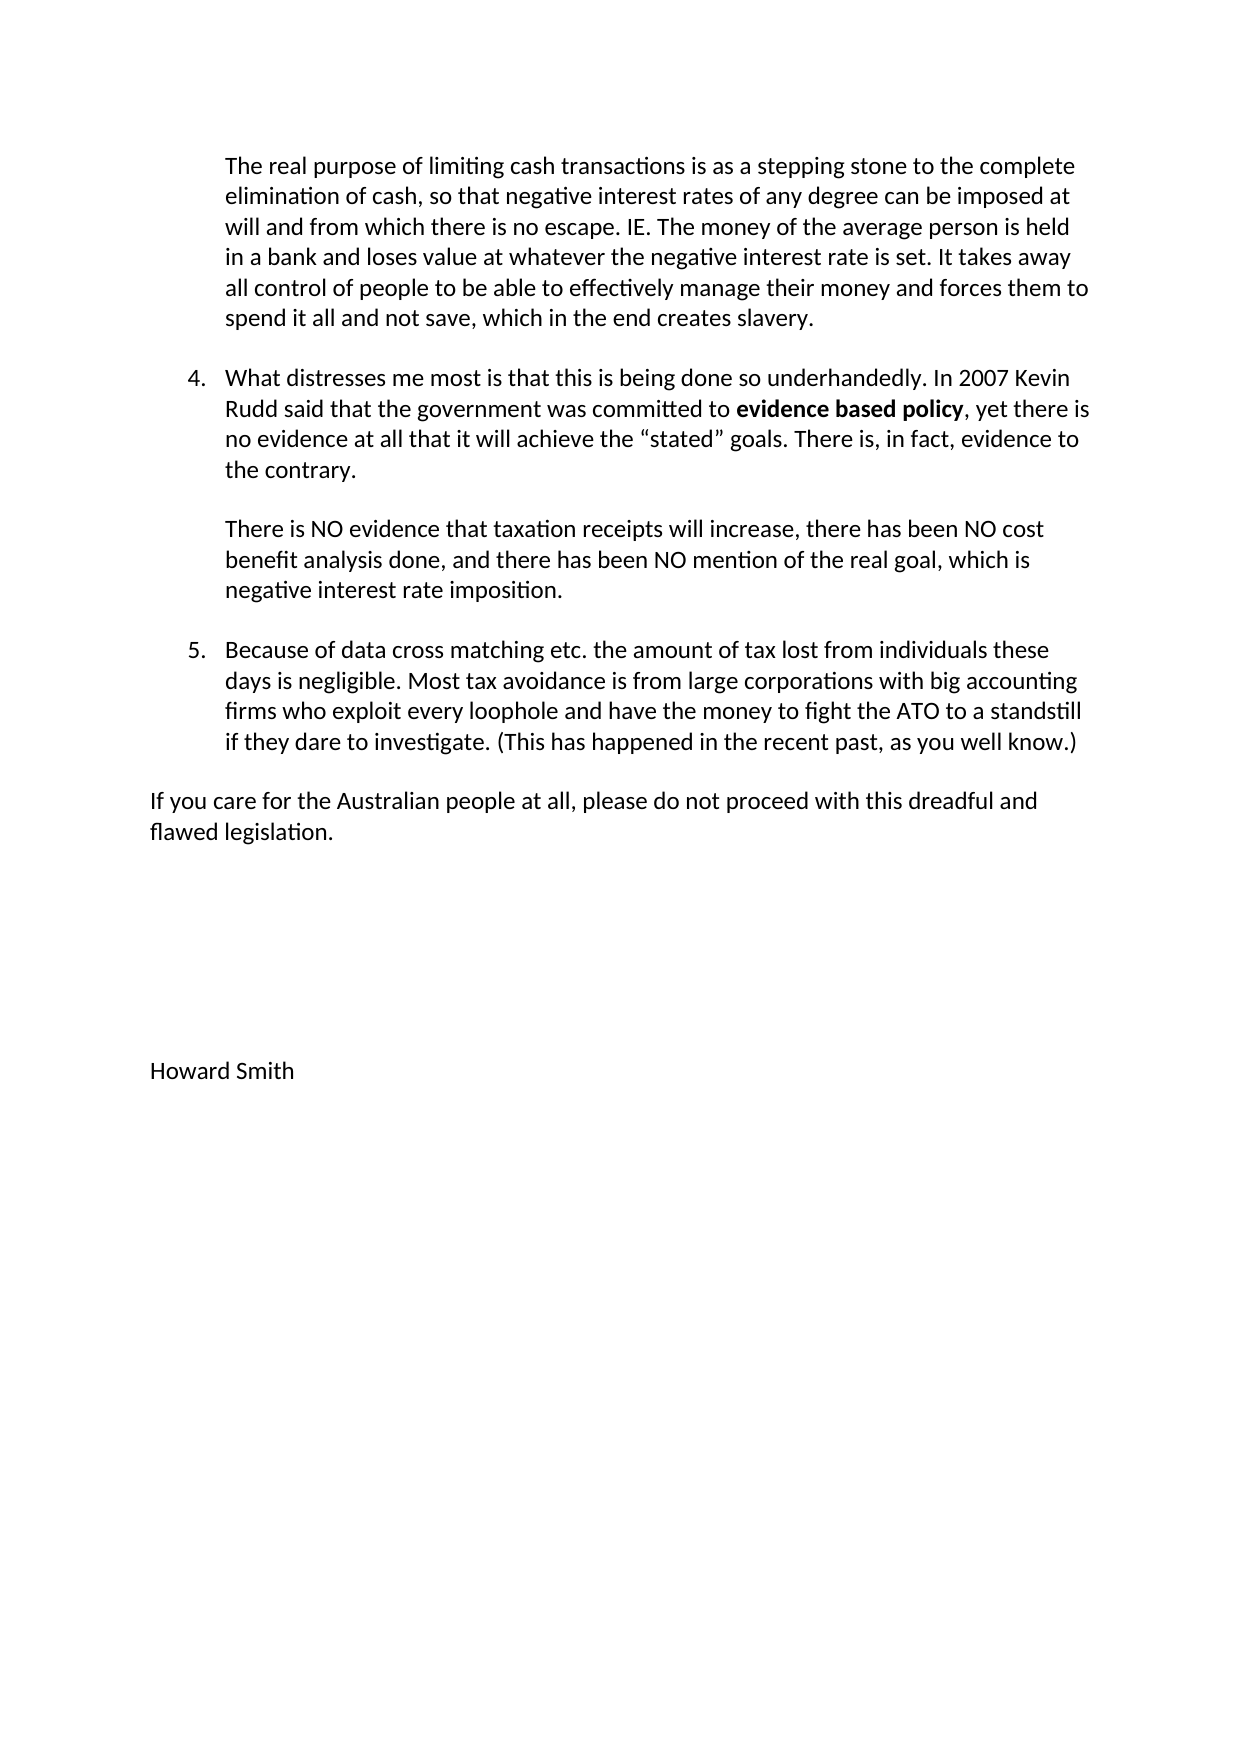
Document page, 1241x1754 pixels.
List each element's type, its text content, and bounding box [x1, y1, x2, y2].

text If you care for the Australian people at all, please do not proceed with this dreadful and flawed legislation. [150, 786, 1090, 847]
list What distresses me most is that this is being done so underhandedly. In 2007 Kevin Rudd said that the government was committed to evidence based policy, yet there is no evidence at all that it will achieve the “stated” goals. There is, in fact, evidence to the contrary. [187, 362, 1090, 484]
text The real purpose of limiting cash transactions is as a stepping stone to the complete elimination of cash, so that negative interest rates of any degree can be imposed at will and from which there is no escape. IE. The money of the average person is held in a bank and loses value at whatever the negative interest rate is set. It takes away all control of people to be able to effectively manage their money and forces them to spend it all and not save, which in the end creates slavery. [225, 150, 1090, 333]
list Because of data cross matching etc. the amount of tax lost from individuals these days is negligible. Most tax avoidance is from large corporations with big accounting firms who exploit every loophole and have the money to fight the ATO to a standstill if they dare to investigate. (This has happened in the recent past, as you well know.) [187, 634, 1090, 756]
text Howard Smith [150, 1055, 1090, 1085]
text There is NO evidence that taxation receipts will increase, there has been NO cost benefit analysis done, and there has been NO mention of the real goal, which is negative interest rate imposition. [225, 513, 1090, 605]
